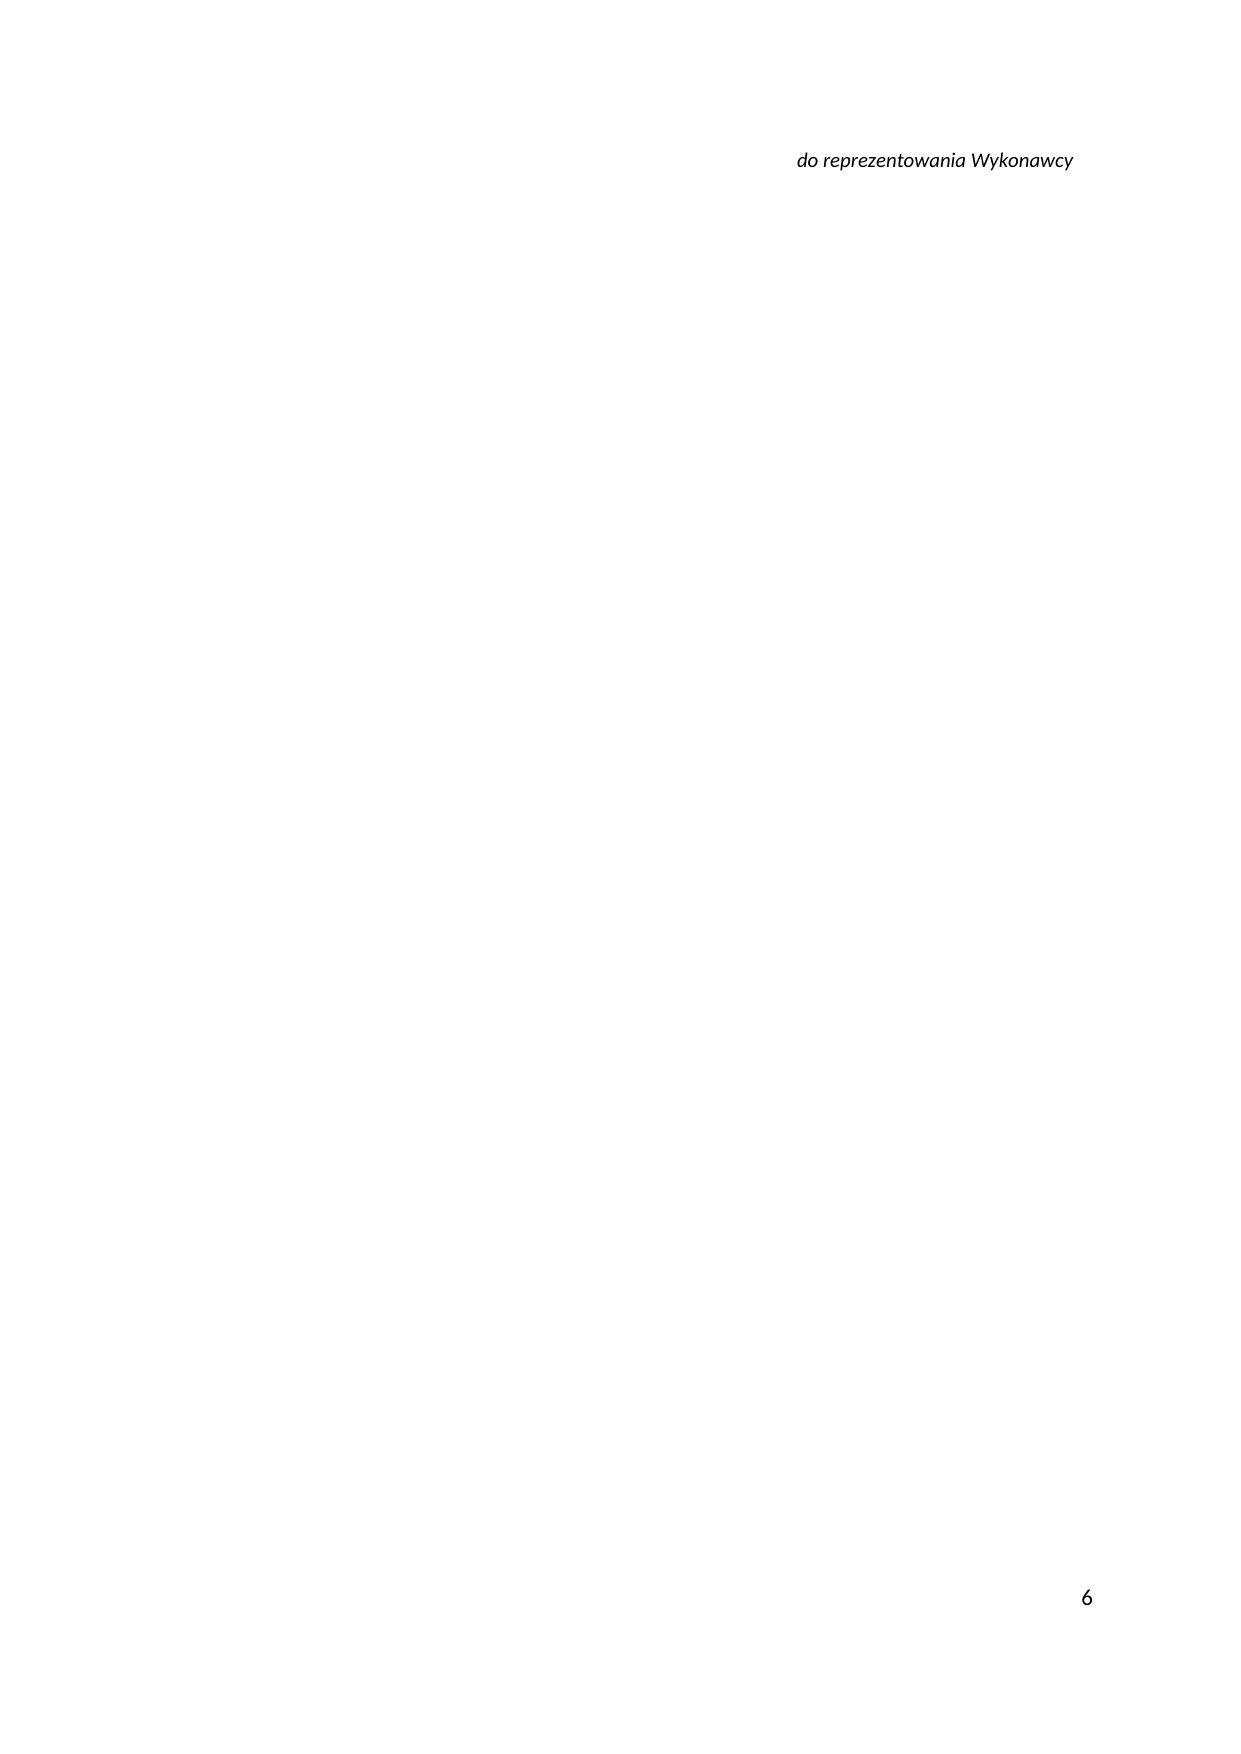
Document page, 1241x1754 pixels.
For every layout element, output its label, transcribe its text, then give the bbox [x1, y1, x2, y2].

text do reprezentowania Wykonawcy [148, 148, 1093, 173]
